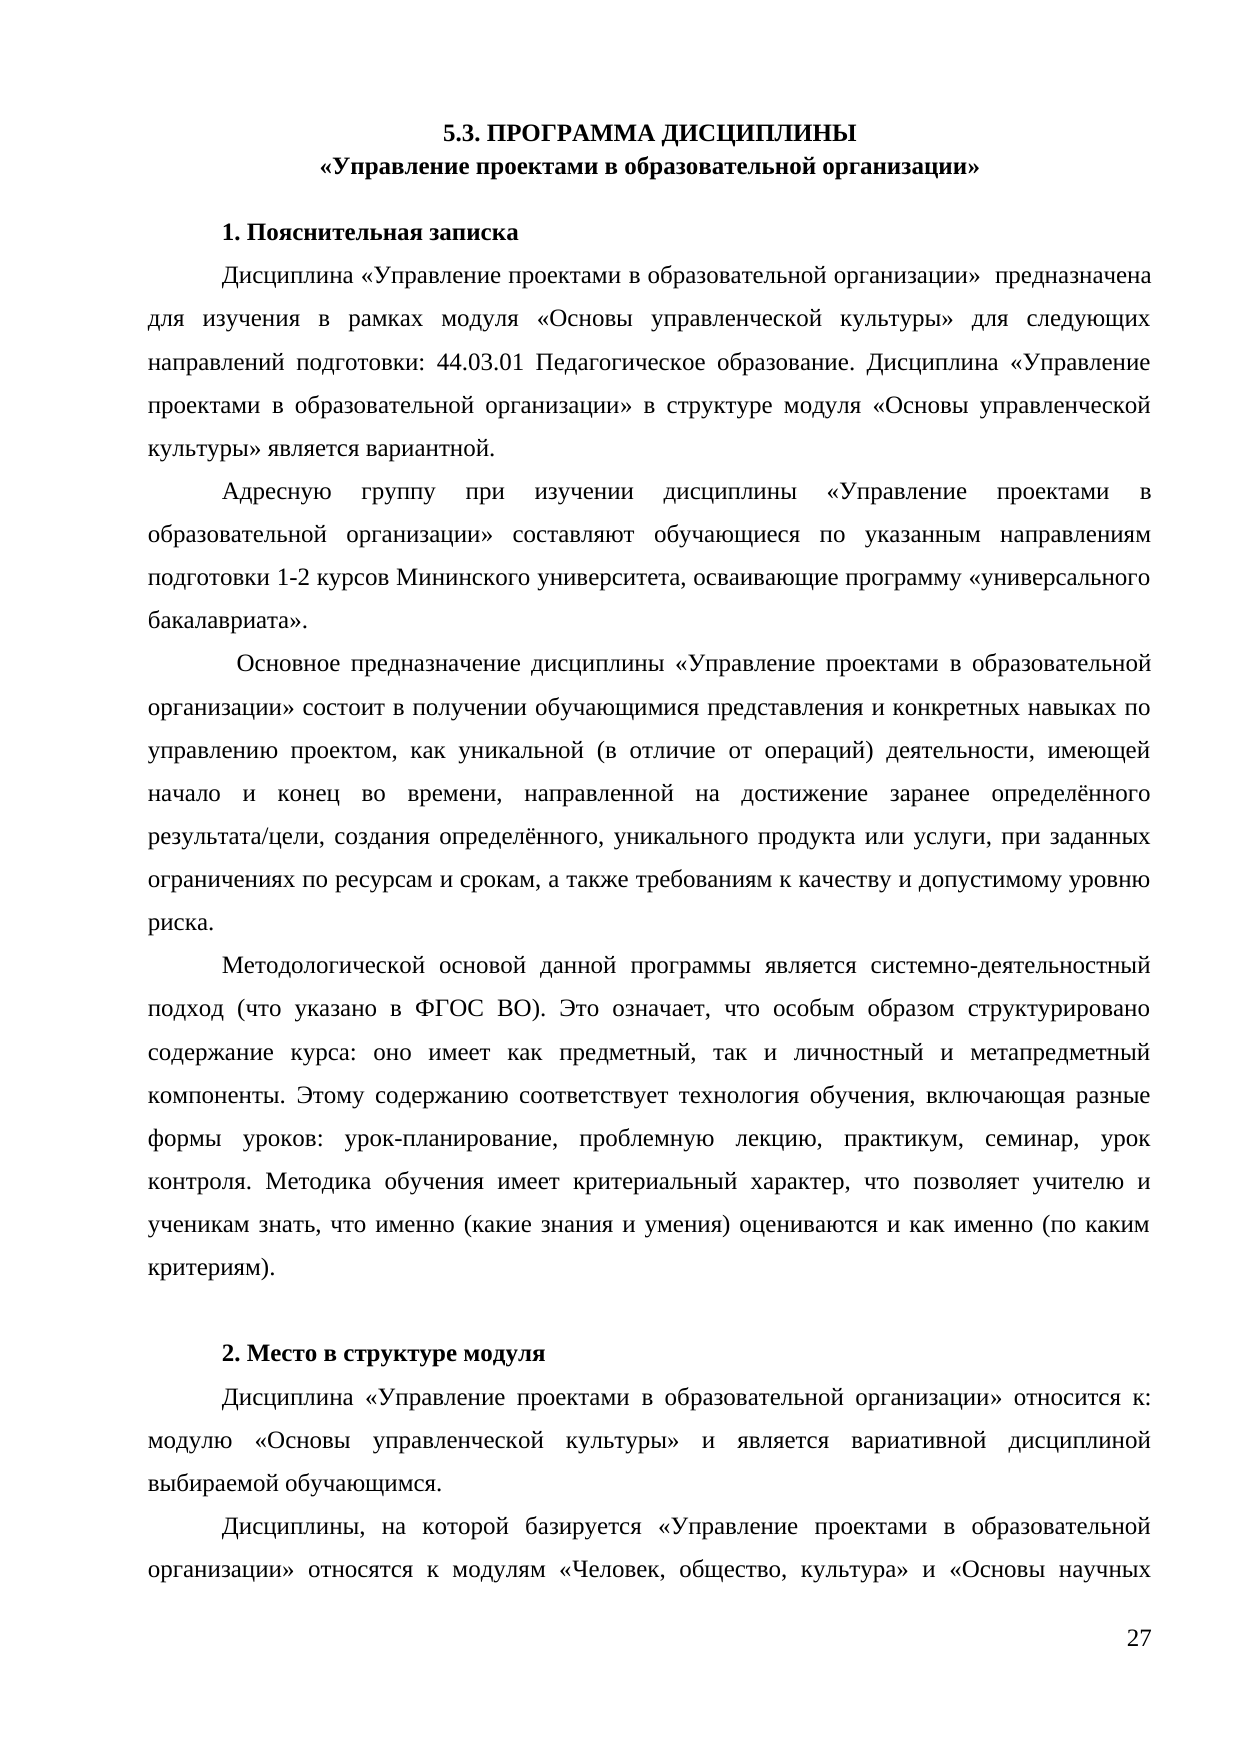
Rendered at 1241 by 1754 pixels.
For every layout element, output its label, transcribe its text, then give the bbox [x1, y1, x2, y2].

text Методологической основой данной программы является системно-деятельностный подход (что указано в ФГОС ВО). Это означает, что особым образом структурировано содержание курса: оно имеет как предметный, так и личностный и метапредметный компоненты. Этому содержанию соответствует технология обучения, включающая разные формы уроков: урок-планирование, проблемную лекцию, практикум, семинар, урок контроля. Методика обучения имеет критериальный характер, что позволяет учителю и ученикам знать, что именно (какие знания и умения) оцениваются и как именно (по каким критериям). [148, 950, 1152, 1281]
text Основное предназначение дисциплины «Управление проектами в образовательной организации» состоит в получении обучающимися представления и конкретных навыках по управлению проектом, как уникальной (в отличие от операций) деятельности, имеющей начало и конец во времени, направленной на достижение заранее определённого результата/цели, создания определённого, уникального продукта или услуги, при заданных ограничениях по ресурсам и срокам, а также требованиям к качеству и допустимому уровню риска. [148, 648, 1152, 936]
text 1. Пояснительная записка [148, 217, 1152, 246]
text 2. Место в структуре модуля [148, 1338, 1152, 1367]
text «Управление проектами в образовательной организации» [148, 151, 1152, 180]
text Дисциплина «Управление проектами в образовательной организации» предназначена для изучения в рамках модуля «Основы управленческой культуры» для следующих направлений подготовки: 44.03.01 Педагогическое образование. Дисциплина «Управление проектами в образовательной организации» в структуре модуля «Основы управленческой культуры» является вариантной. [148, 260, 1152, 462]
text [148, 1511, 1152, 1583]
text 5.3. ПРОГРАММА ДИСЦИПЛИНЫ [148, 118, 1152, 147]
text Адресную группу при изучении дисциплины «Управление проектами в образовательной организации» составляют обучающиеся по указанным направлениям подготовки 1-2 курсов Мининского университета, осваивающие программу «универсального бакалавриата». [148, 476, 1152, 634]
text Дисциплина «Управление проектами в образовательной организации» относится к: модулю «Основы управленческой культуры» и является вариативной дисциплиной выбираемой обучающимся. [148, 1382, 1152, 1497]
